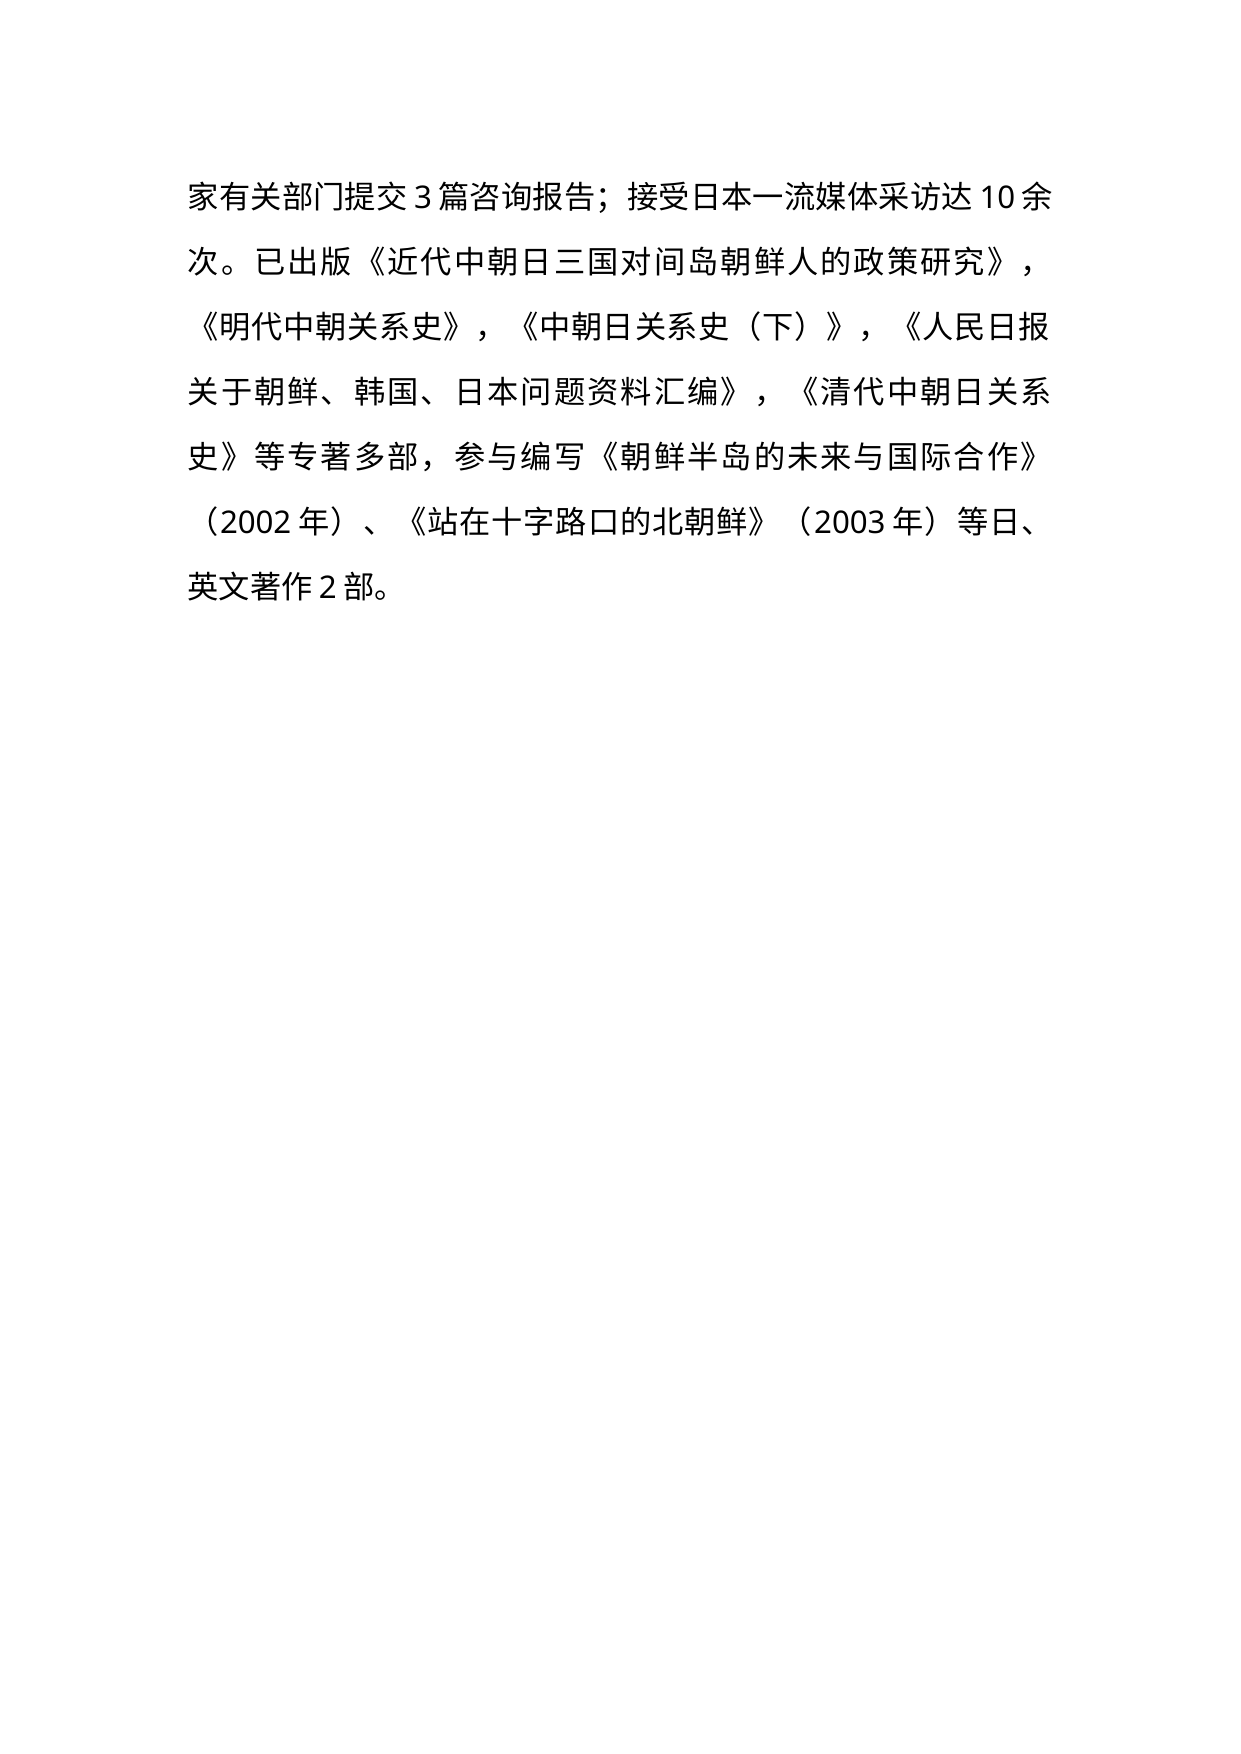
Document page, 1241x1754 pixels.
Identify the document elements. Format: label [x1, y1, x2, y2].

text [187, 162, 1053, 617]
